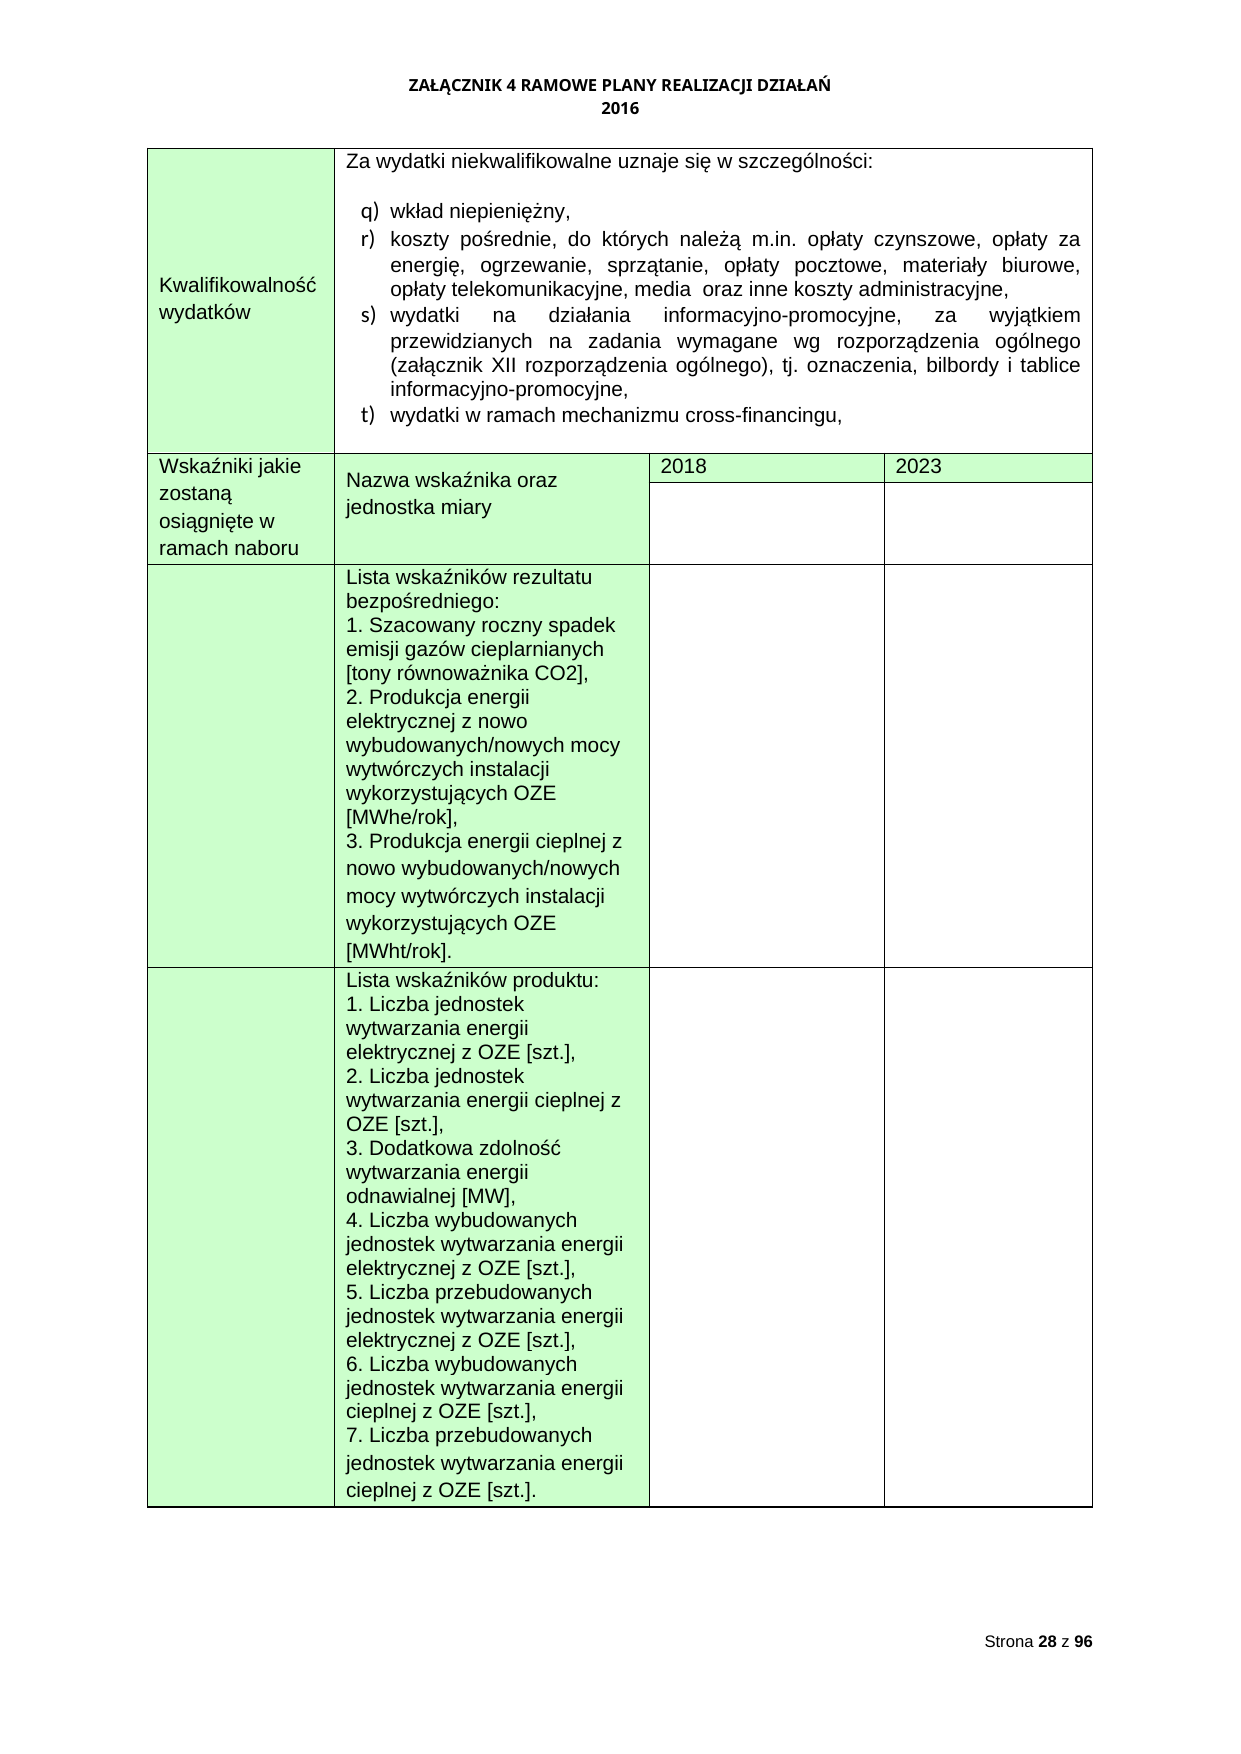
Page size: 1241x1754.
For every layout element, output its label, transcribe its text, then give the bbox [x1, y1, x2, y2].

table_cell [885, 968, 1092, 1506]
table_cell Lista wskaźników produktu: 1. Liczba jednostek wytwarzania energii elektrycznej z OZE [szt.], 2. Liczba jednostek wytwarzania energii cieplnej z OZE [szt.], 3. Dodatkowa zdolność wytwarzania energii odnawialnej [MW], 4. Liczba wybudowanych jednostek wytwarzania energii elektrycznej z OZE [szt.], 5. Liczba przebudowanych jednostek wytwarzania energii elektrycznej z OZE [szt.], 6. Liczba wybudowanych jednostek wytwarzania energii cieplnej z OZE [szt.], 7. Liczba przebudowanych jednostek wytwarzania energii cieplnej z OZE [szt.]. [335, 968, 649, 1506]
table_cell Nazwa wskaźnika oraz jednostka miary [335, 454, 649, 564]
table_cell Kwalifikowalność wydatków [148, 149, 334, 452]
table_cell Za wydatki niekwalifikowalne uznaje się w szczególności: wkład niepieniężny, koszty pośrednie, do których należą m.in. opłaty czynszowe, opłaty za energię, ogrzewanie, sprzątanie, opłaty pocztowe, materiały biurowe, opłaty telekomunikacyjne, media oraz inne koszty administracyjne, wydatki na działania informacyjno-promocyjne, za wyjątkiem przewidzianych na zadania wymagane wg rozporządzenia ogólnego (załącznik XII rozporządzenia ogólnego), tj. oznaczenia, bilbordy i tablice informacyjno-promocyjne, wydatki w ramach mechanizmu cross-financingu, [335, 149, 1092, 452]
table_cell 2023 [885, 454, 1092, 482]
table_cell [650, 483, 884, 564]
table_cell [148, 565, 334, 967]
table_cell [650, 968, 884, 1506]
table_cell Lista wskaźników rezultatu bezpośredniego: 1. Szacowany roczny spadek emisji gazów cieplarnianych [tony równoważnika CO2], 2. Produkcja energii elektrycznej z nowo wybudowanych/nowych mocy wytwórczych instalacji wykorzystujących OZE [MWhe/rok], 3. Produkcja energii cieplnej z nowo wybudowanych/nowych mocy wytwórczych instalacji wykorzystujących OZE [MWht/rok]. [335, 565, 649, 967]
table_cell Wskaźniki jakie zostaną osiągnięte w ramach naboru [148, 454, 334, 564]
table_cell [148, 968, 334, 1506]
table_cell [885, 483, 1092, 564]
table_cell [885, 565, 1092, 967]
table_cell 2018 [650, 454, 884, 482]
table_cell [650, 565, 884, 967]
